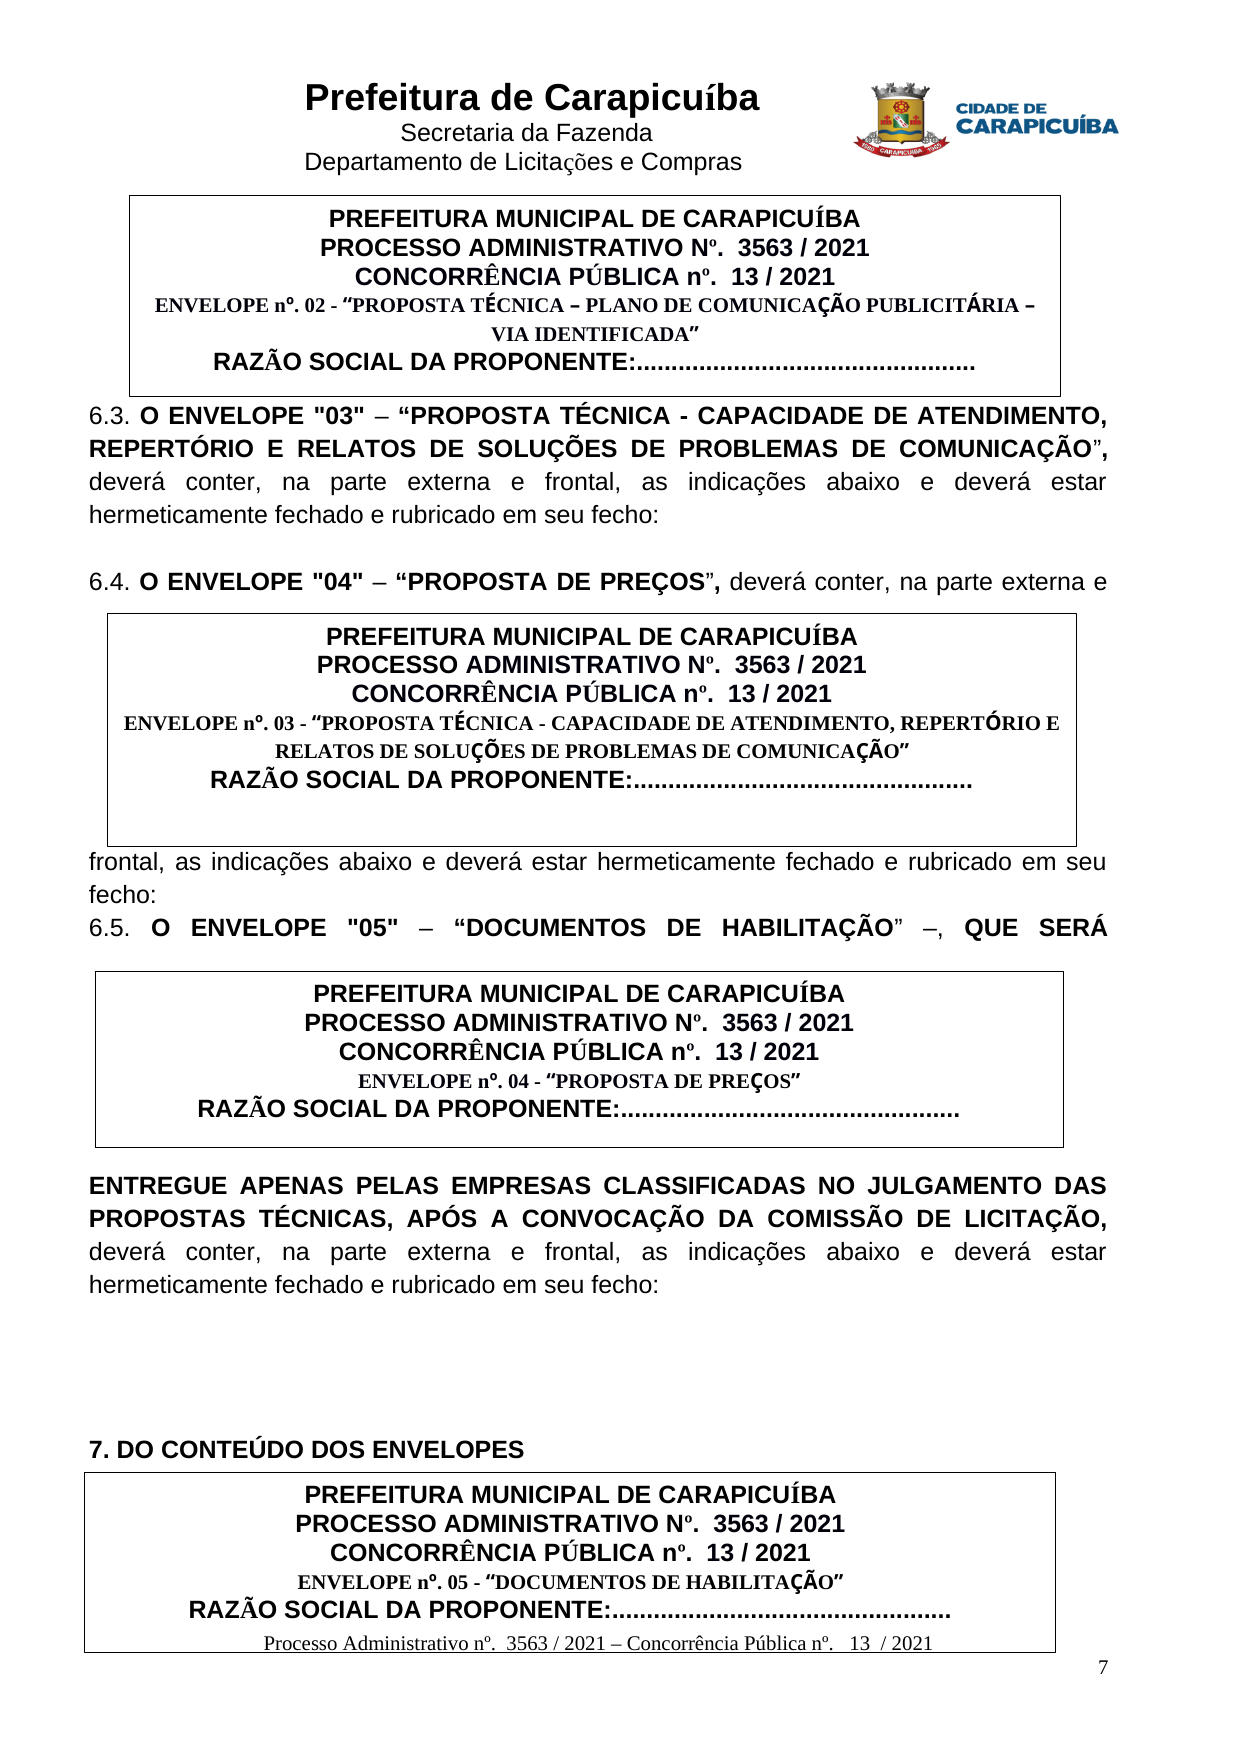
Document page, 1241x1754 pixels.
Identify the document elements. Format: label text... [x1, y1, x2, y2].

text 7. DO CONTEÚDO DOS ENVELOPES [89, 1435, 1108, 1464]
text 6.4. O ENVELOPE "04" – “PROPOSTA DE PREÇOS”, deverá conter, na parte externa e frontal, as indicações abaixo e deverá estar hermeticamente fechado e rubricado em seu fecho: [89, 566, 1108, 908]
picture [853, 62, 1123, 183]
text 6.5. O ENVELOPE "05" – “DOCUMENTOS DE HABILITAÇÃO” –, QUE SERÁ ENTREGUE APENAS PELAS EMPRESAS CLASSIFICADAS NO JULGAMENTO DAS PROPOSTAS TÉCNICAS, APÓS A CONVOCAÇÃO DA COMISSÃO DE LICITAÇÃO, deverá conter, na parte externa e frontal, as indicações abaixo e deverá estar hermeticamente fechado e rubricado em seu fecho: [89, 913, 1108, 1299]
text 6.3. O ENVELOPE "03" – “PROPOSTA TÉCNICA - CAPACIDADE DE ATENDIMENTO, REPERTÓRIO E RELATOS DE SOLUÇÕES DE PROBLEMAS DE COMUNICAÇÃO”, deverá conter, na parte externa e frontal, as indicações abaixo e deverá estar hermeticamente fechado e rubricado em seu fecho: [89, 189, 1108, 529]
